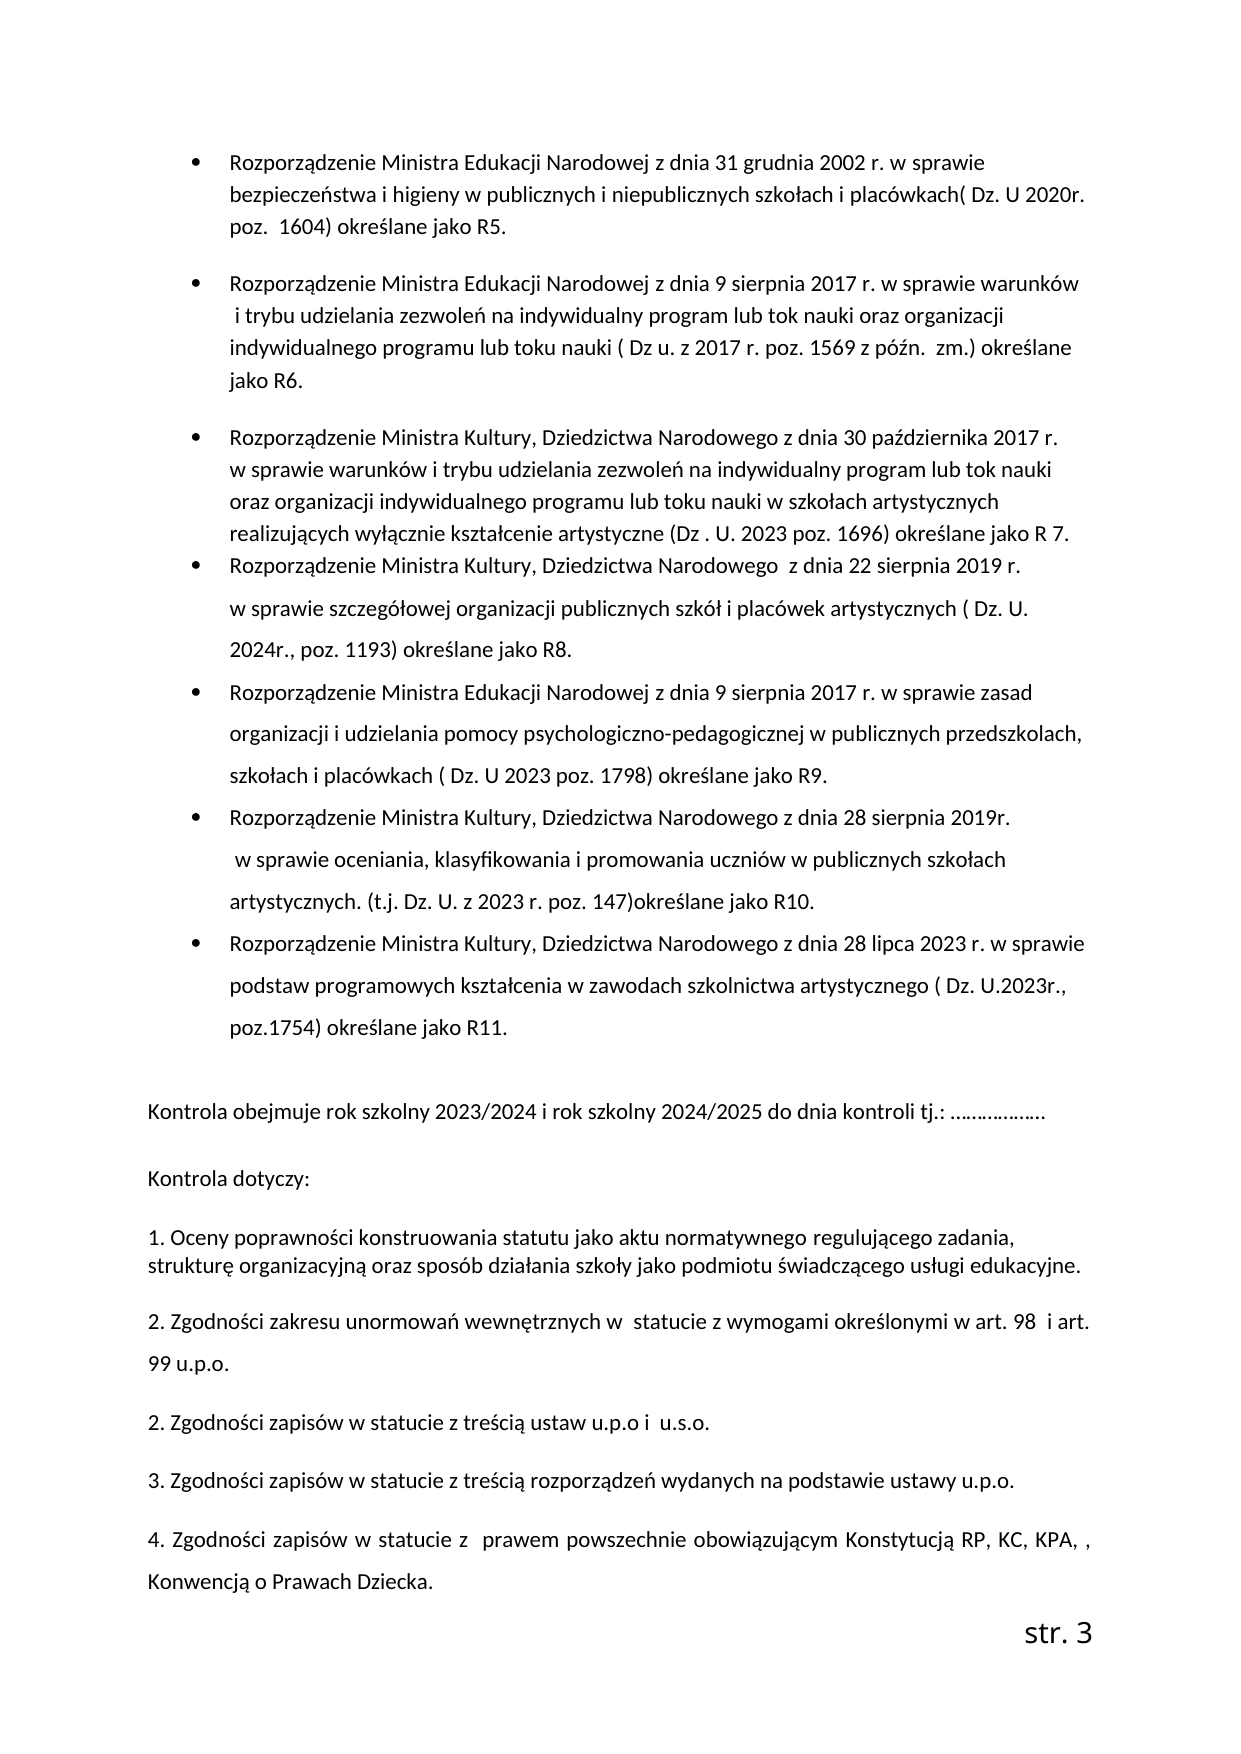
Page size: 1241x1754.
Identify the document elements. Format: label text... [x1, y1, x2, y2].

text 2. Zgodności zapisów w statucie z treścią ustaw u.p.o i u.s.o. [148, 1408, 1093, 1436]
text 4. Zgodności zapisów w statucie z prawem powszechnie obowiązującym Konstytucją RP, KC, KPA, , Konwencją o Prawach Dziecka. [148, 1525, 1093, 1595]
list Rozporządzenie Ministra Kultury, Dziedzictwa Narodowego z dnia 28 sierpnia 2019r. w sprawie oceniania, klasyfikowania i promowania uczniów w publicznych szkołach artystycznych. (t.j. Dz. U. z 2023 r. poz. 147)określane jako R10. [192, 803, 1093, 916]
text Kontrola dotyczy: [148, 1164, 1093, 1192]
list Rozporządzenie Ministra Edukacji Narodowej z dnia 31 grudnia 2002 r. w sprawie bezpieczeństwa i higieny w publicznych i niepublicznych szkołach i placówkach( Dz. U 2020r. poz. 1604) określane jako R5. [192, 148, 1093, 240]
list Rozporządzenie Ministra Kultury, Dziedzictwa Narodowego z dnia 30 października 2017 r. w sprawie warunków i trybu udzielania zezwoleń na indywidualny program lub tok nauki oraz organizacji indywidualnego programu lub toku nauki w szkołach artystycznych realizujących wyłącznie kształcenie artystyczne (Dz . U. 2023 poz. 1696) określane jako R 7. [192, 423, 1093, 547]
list Rozporządzenie Ministra Kultury, Dziedzictwa Narodowego z dnia 22 sierpnia 2019 r. w sprawie szczegółowej organizacji publicznych szkół i placówek artystycznych ( Dz. U. 2024r., poz. 1193) określane jako R8. [192, 552, 1093, 664]
list Rozporządzenie Ministra Edukacji Narodowej z dnia 9 sierpnia 2017 r. w sprawie warunków i trybu udzielania zezwoleń na indywidualny program lub tok nauki oraz organizacji indywidualnego programu lub toku nauki ( Dz u. z 2017 r. poz. 1569 z późn. zm.) określane jako R6. [192, 269, 1093, 394]
text 1. Oceny poprawności konstruowania statutu jako aktu normatywnego regulującego zadania, strukturę organizacyjną oraz sposób działania szkoły jako podmiotu świadczącego usługi edukacyjne. [148, 1223, 1093, 1279]
list Rozporządzenie Ministra Edukacji Narodowej z dnia 9 sierpnia 2017 r. w sprawie zasad organizacji i udzielania pomocy psychologiczno-pedagogicznej w publicznych przedszkolach, szkołach i placówkach ( Dz. U 2023 poz. 1798) określane jako R9. [192, 678, 1093, 789]
list Rozporządzenie Ministra Kultury, Dziedzictwa Narodowego z dnia 28 lipca 2023 r. w sprawie podstaw programowych kształcenia w zawodach szkolnictwa artystycznego ( Dz. U.2023r., poz.1754) określane jako R11. [192, 929, 1093, 1041]
text 2. Zgodności zakresu unormowań wewnętrznych w statucie z wymogami określonymi w art. 98 i art. 99 u.p.o. [148, 1307, 1093, 1377]
text Kontrola obejmuje rok szkolny 2023/2024 i rok szkolny 2024/2025 do dnia kontroli tj.: ……………… [148, 1097, 1093, 1125]
text 3. Zgodności zapisów w statucie z treścią rozporządzeń wydanych na podstawie ustawy u.p.o. [148, 1466, 1093, 1494]
